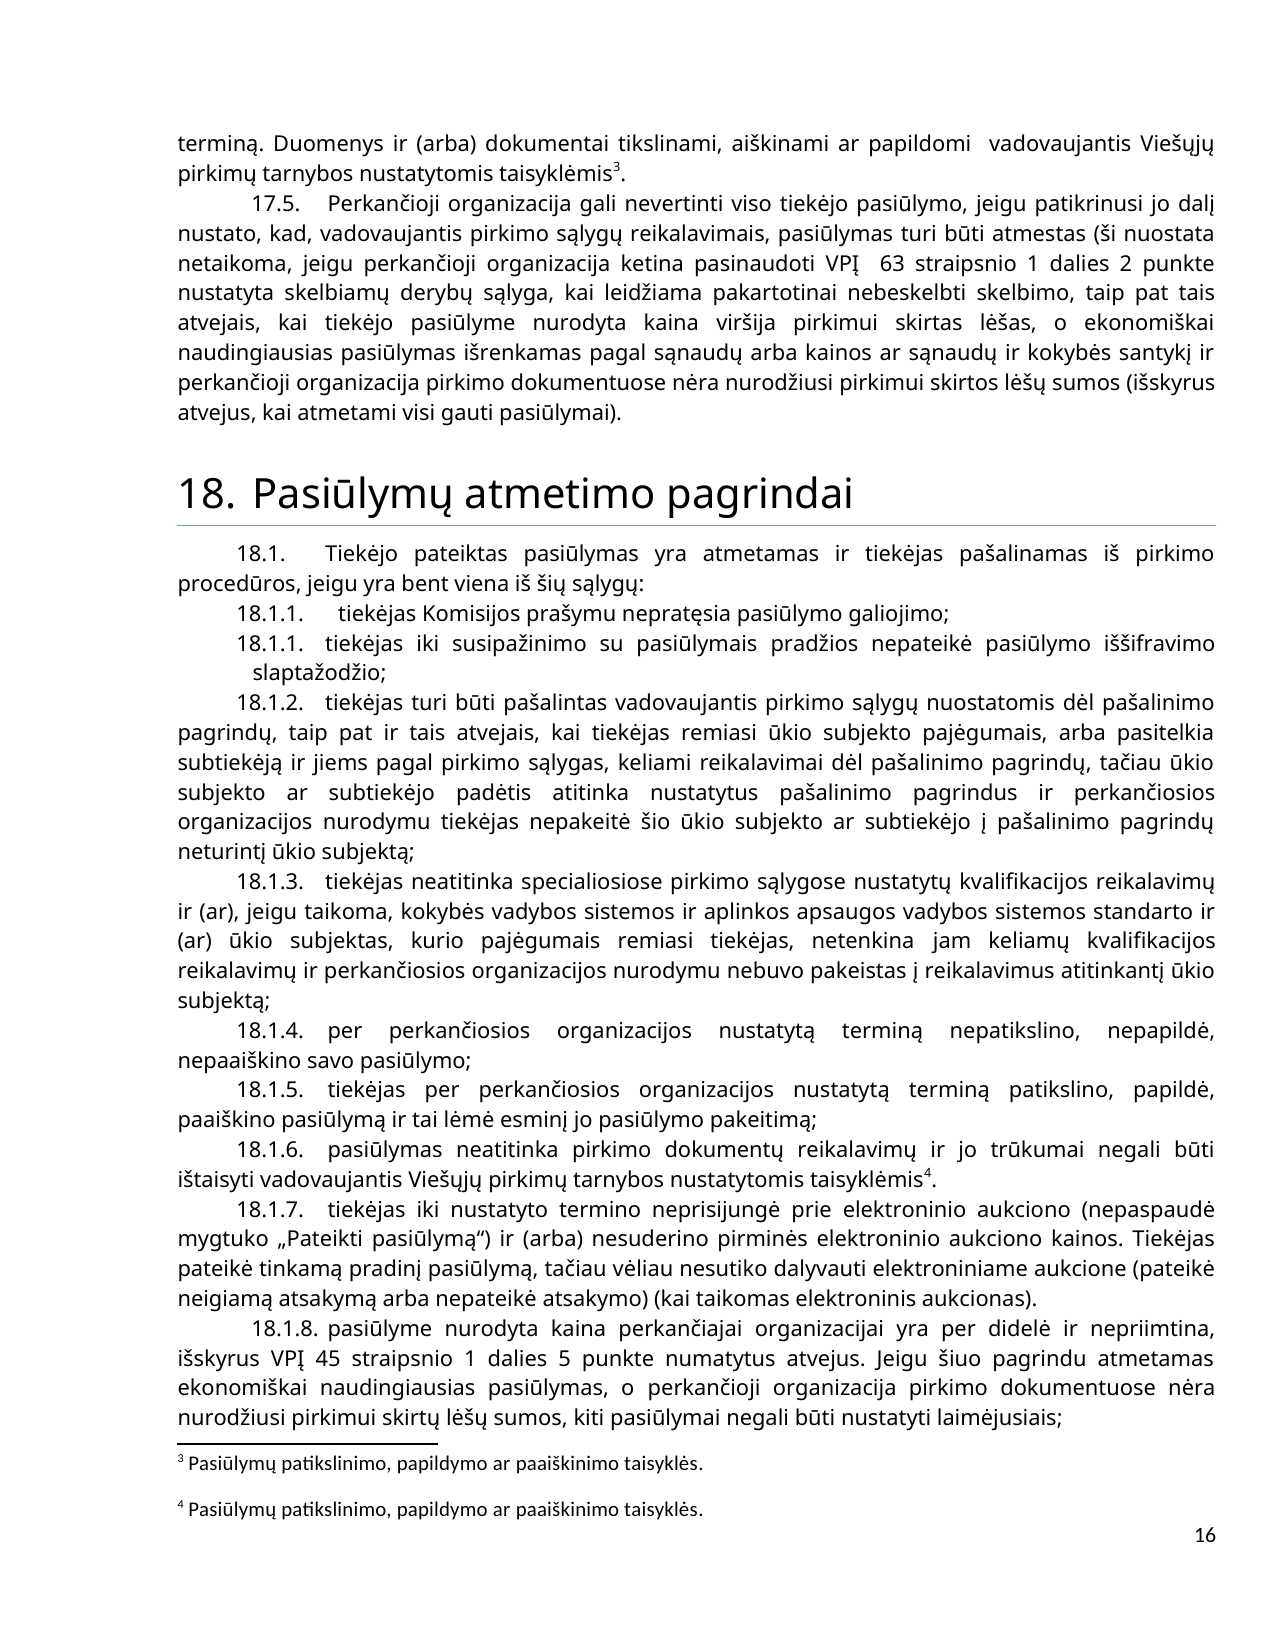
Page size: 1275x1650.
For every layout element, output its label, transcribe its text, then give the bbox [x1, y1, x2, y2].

list Perkančioji organizacija gali nevertinti viso tiekėjo pasiūlymo, jeigu patikrinusi jo dalį nustato, kad, vadovaujantis pirkimo sąlygų reikalavimais, pasiūlymas turi būti atmestas (ši nuostata netaikoma, jeigu perkančioji organizacija ketina pasinaudoti VPĮ 63 straipsnio 1 dalies 2 punkte nustatyta skelbiamų derybų sąlyga, kai leidžiama pakartotinai nebeskelbti skelbimo, taip pat tais atvejais, kai tiekėjo pasiūlyme nurodyta kaina viršija pirkimui skirtas lėšas, o ekonomiškai naudingiausias pasiūlymas išrenkamas pagal sąnaudų arba kainos ar sąnaudų ir kokybės santykį ir perkančioji organizacija pirkimo dokumentuose nėra nurodžiusi pirkimui skirtos lėšų sumos (išskyrus atvejus, kai atmetami visi gauti pasiūlymai). [177, 188, 1216, 426]
subtitle Pasiūlymų atmetimo pagrindai [177, 464, 1216, 525]
list pasiūlyme nurodyta kaina perkančiajai organizacijai yra per didelė ir nepriimtina, išskyrus VPĮ 45 straipsnio 1 dalies 5 punkte numatytus atvejus. Jeigu šiuo pagrindu atmetamas ekonomiškai naudingiausias pasiūlymas, o perkančioji organizacija pirkimo dokumentuose nėra nurodžiusi pirkimui skirtų lėšų sumos, kiti pasiūlymai negali būti nustatyti laimėjusiais; [177, 1313, 1216, 1432]
list tiekėjas iki nustatyto termino neprisijungė prie elektroninio aukciono (nepaspaudė mygtuko „Pateikti pasiūlymą“) ir (arba) nesuderino pirminės elektroninio aukciono kainos. Tiekėjas pateikė tinkamą pradinį pasiūlymą, tačiau vėliau nesutiko dalyvauti elektroniniame aukcione (pateikė neigiamą atsakymą arba nepateikė atsakymo) (kai taikomas elektroninis aukcionas). [177, 1194, 1216, 1313]
list tiekėjas per perkančiosios organizacijos nustatytą terminą patikslino, papildė, paaiškino pasiūlymą ir tai lėmė esminį jo pasiūlymo pakeitimą; [177, 1074, 1216, 1134]
list per perkančiosios organizacijos nustatytą terminą nepatikslino, nepapildė, nepaaiškino savo pasiūlymo; [177, 1015, 1216, 1074]
list tiekėjas iki susipažinimo su pasiūlymais pradžios nepateikė pasiūlymo iššifravimo slaptažodžio; [236, 628, 1216, 687]
list tiekėjas neatitinka specialiosiose pirkimo sąlygose nustatytų kvalifikacijos reikalavimų ir (ar), jeigu taikoma, kokybės vadybos sistemos ir aplinkos apsaugos vadybos sistemos standarto ir (ar) ūkio subjektas, kurio pajėgumais remiasi tiekėjas, netenkina jam keliamų kvalifikacijos reikalavimų ir perkančiosios organizacijos nurodymu nebuvo pakeistas į reikalavimus atitinkantį ūkio subjektą; [177, 866, 1216, 1015]
list tiekėjas turi būti pašalintas vadovaujantis pirkimo sąlygų nuostatomis dėl pašalinimo pagrindų, taip pat ir tais atvejais, kai tiekėjas remiasi ūkio subjekto pajėgumais, arba pasitelkia subtiekėją ir jiems pagal pirkimo sąlygas, keliami reikalavimai dėl pašalinimo pagrindų, tačiau ūkio subjekto ar subtiekėjo padėtis atitinka nustatytus pašalinimo pagrindus ir perkančiosios organizacijos nurodymu tiekėjas nepakeitė šio ūkio subjekto ar subtiekėjo į pašalinimo pagrindų neturintį ūkio subjektą; [177, 687, 1216, 866]
list Tiekėjo pateiktas pasiūlymas yra atmetamas ir tiekėjas pašalinamas iš pirkimo procedūros, jeigu yra bent viena iš šių sąlygų: [177, 538, 1216, 598]
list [177, 128, 1216, 188]
list 18.1.1. tiekėjas Komisijos prašymu nepratęsia pasiūlymo galiojimo; [236, 598, 1216, 628]
list pasiūlymas neatitinka pirkimo dokumentų reikalavimų ir jo trūkumai negali būti ištaisyti vadovaujantis Viešųjų pirkimų tarnybos nustatytomis taisyklėmis. [177, 1134, 1216, 1194]
